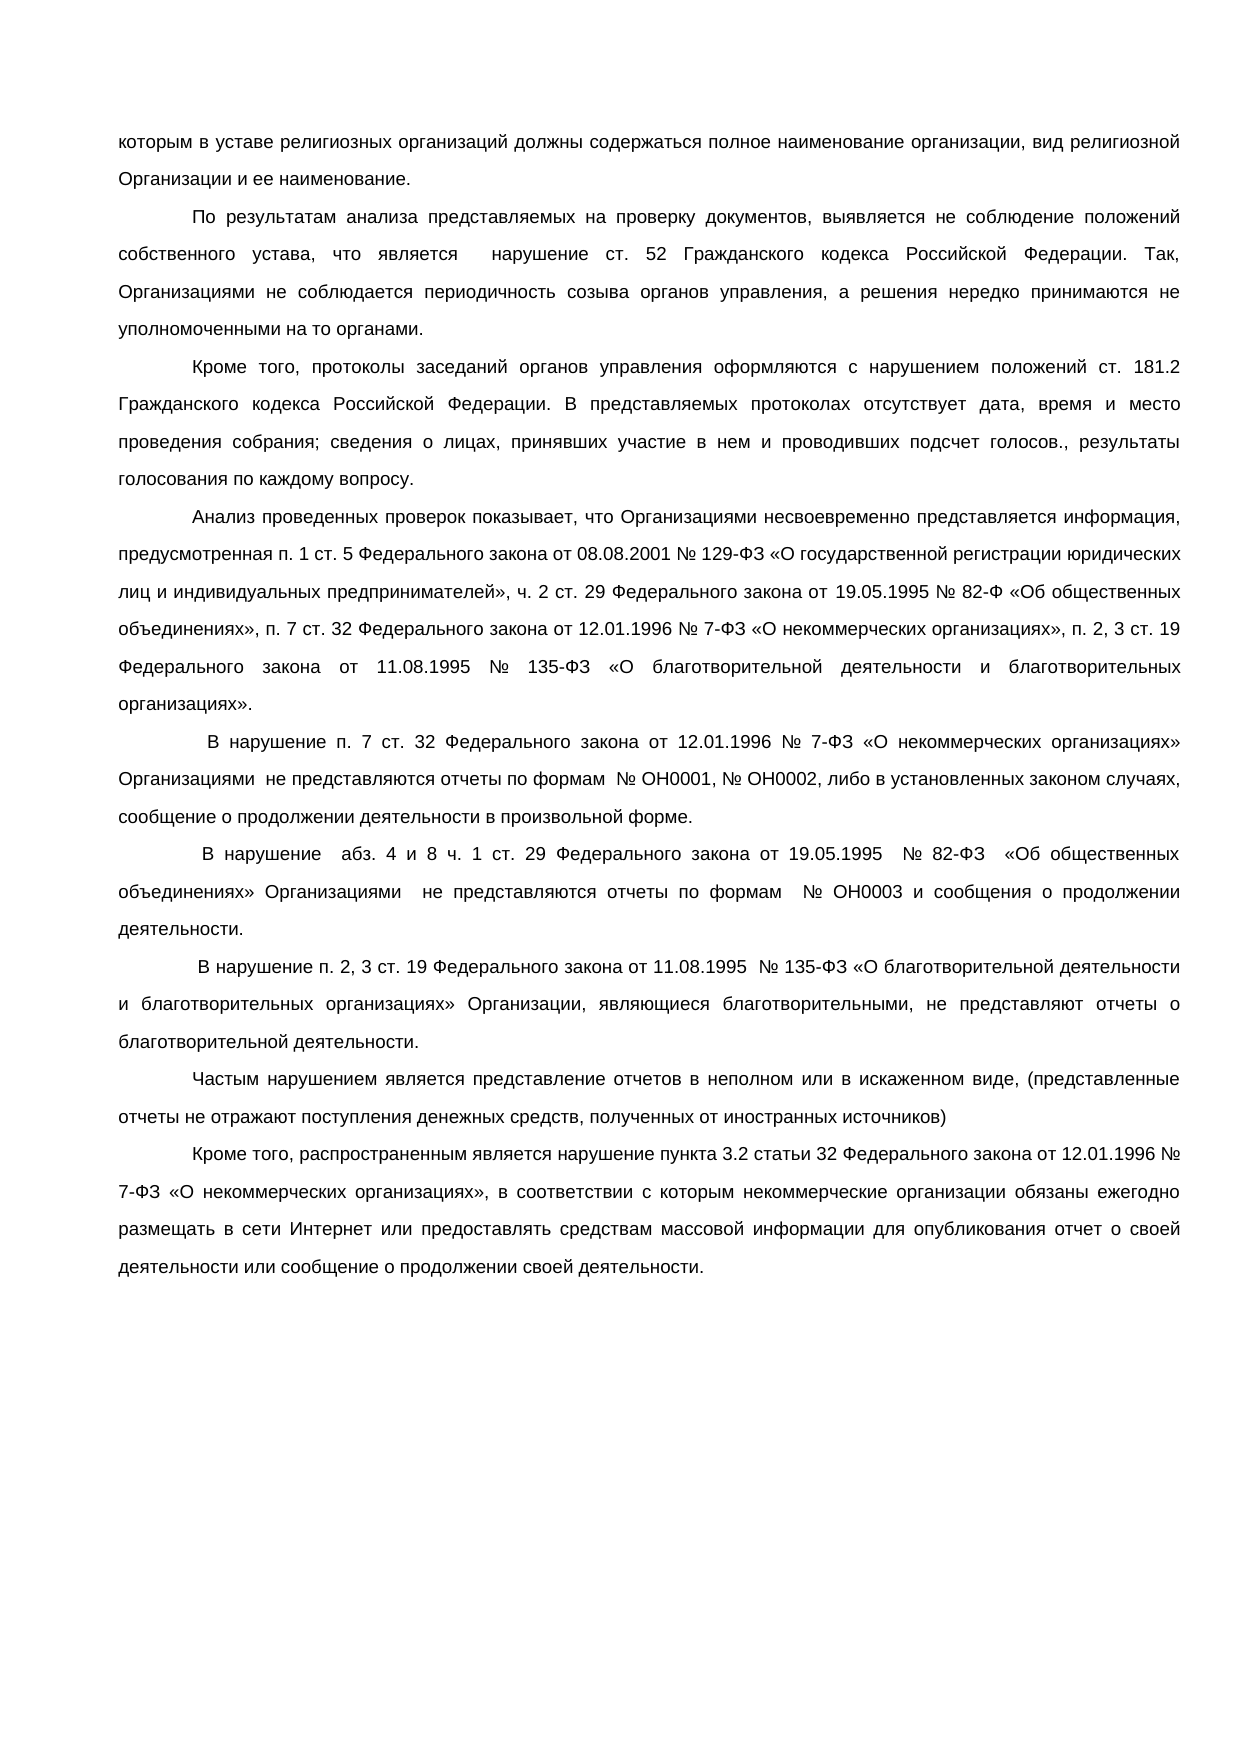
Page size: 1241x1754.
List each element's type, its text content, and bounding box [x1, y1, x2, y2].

text В нарушение п. 7 ст. 32 Федерального закона от 12.01.1996 № 7-ФЗ «О некоммерческих организациях» Организациями не представляются отчеты по формам № ОН0001, № ОН0002, либо в установленных законом случаях, сообщение о продолжении деятельности в произвольной форме. [118, 718, 1181, 831]
text По результатам анализа представляемых на проверку документов, выявляется не соблюдение положений собственного устава, что является нарушение ст. 52 Гражданского кодекса Российской Федерации. Так, Организациями не соблюдается периодичность созыва органов управления, а решения нередко принимаются не уполномоченными на то органами. [118, 193, 1181, 343]
text Частым нарушением является представление отчетов в неполном или в искаженном виде, (представленные отчеты не отражают поступления денежных средств, полученных от иностранных источников) [118, 1056, 1181, 1131]
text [118, 118, 1181, 193]
text В нарушение п. 2, 3 ст. 19 Федерального закона от 11.08.1995 № 135-ФЗ «О благотворительной деятельности и благотворительных организациях» Организации, являющиеся благотворительными, не представляют отчеты о благотворительной деятельности. [118, 943, 1181, 1056]
text Анализ проведенных проверок показывает, что Организациями несвоевременно представляется информация, предусмотренная п. 1 ст. 5 Федерального закона от 08.08.2001 № 129-ФЗ «О государственной регистрации юридических лиц и индивидуальных предпринимателей», ч. 2 ст. 29 Федерального закона от 19.05.1995 № 82-Ф «Об общественных объединениях», п. 7 ст. 32 Федерального закона от 12.01.1996 № 7-ФЗ «О некоммерческих организациях», п. 2, 3 ст. 19 Федерального закона от 11.08.1995 № 135-ФЗ «О благотворительной деятельности и благотворительных организациях». [118, 493, 1181, 718]
text Кроме того, распространенным является нарушение пункта 3.2 статьи 32 Федерального закона от 12.01.1996 № 7-ФЗ «О некоммерческих организациях», в соответствии с которым некоммерческие организации обязаны ежегодно размещать в сети Интернет или предоставлять средствам массовой информации для опубликования отчет о своей деятельности или сообщение о продолжении своей деятельности. [118, 1131, 1181, 1281]
text В нарушение абз. 4 и 8 ч. 1 ст. 29 Федерального закона от 19.05.1995 № 82-ФЗ «Об общественных объединениях» Организациями не представляются отчеты по формам № ОН0003 и сообщения о продолжении деятельности. [118, 831, 1181, 943]
text Кроме того, протоколы заседаний органов управления оформляются с нарушением положений ст. 181.2 Гражданского кодекса Российской Федерации. В представляемых протоколах отсутствует дата, время и место проведения собрания; сведения о лицах, принявших участие в нем и проводивших подсчет голосов., результаты голосования по каждому вопросу. [118, 343, 1181, 493]
